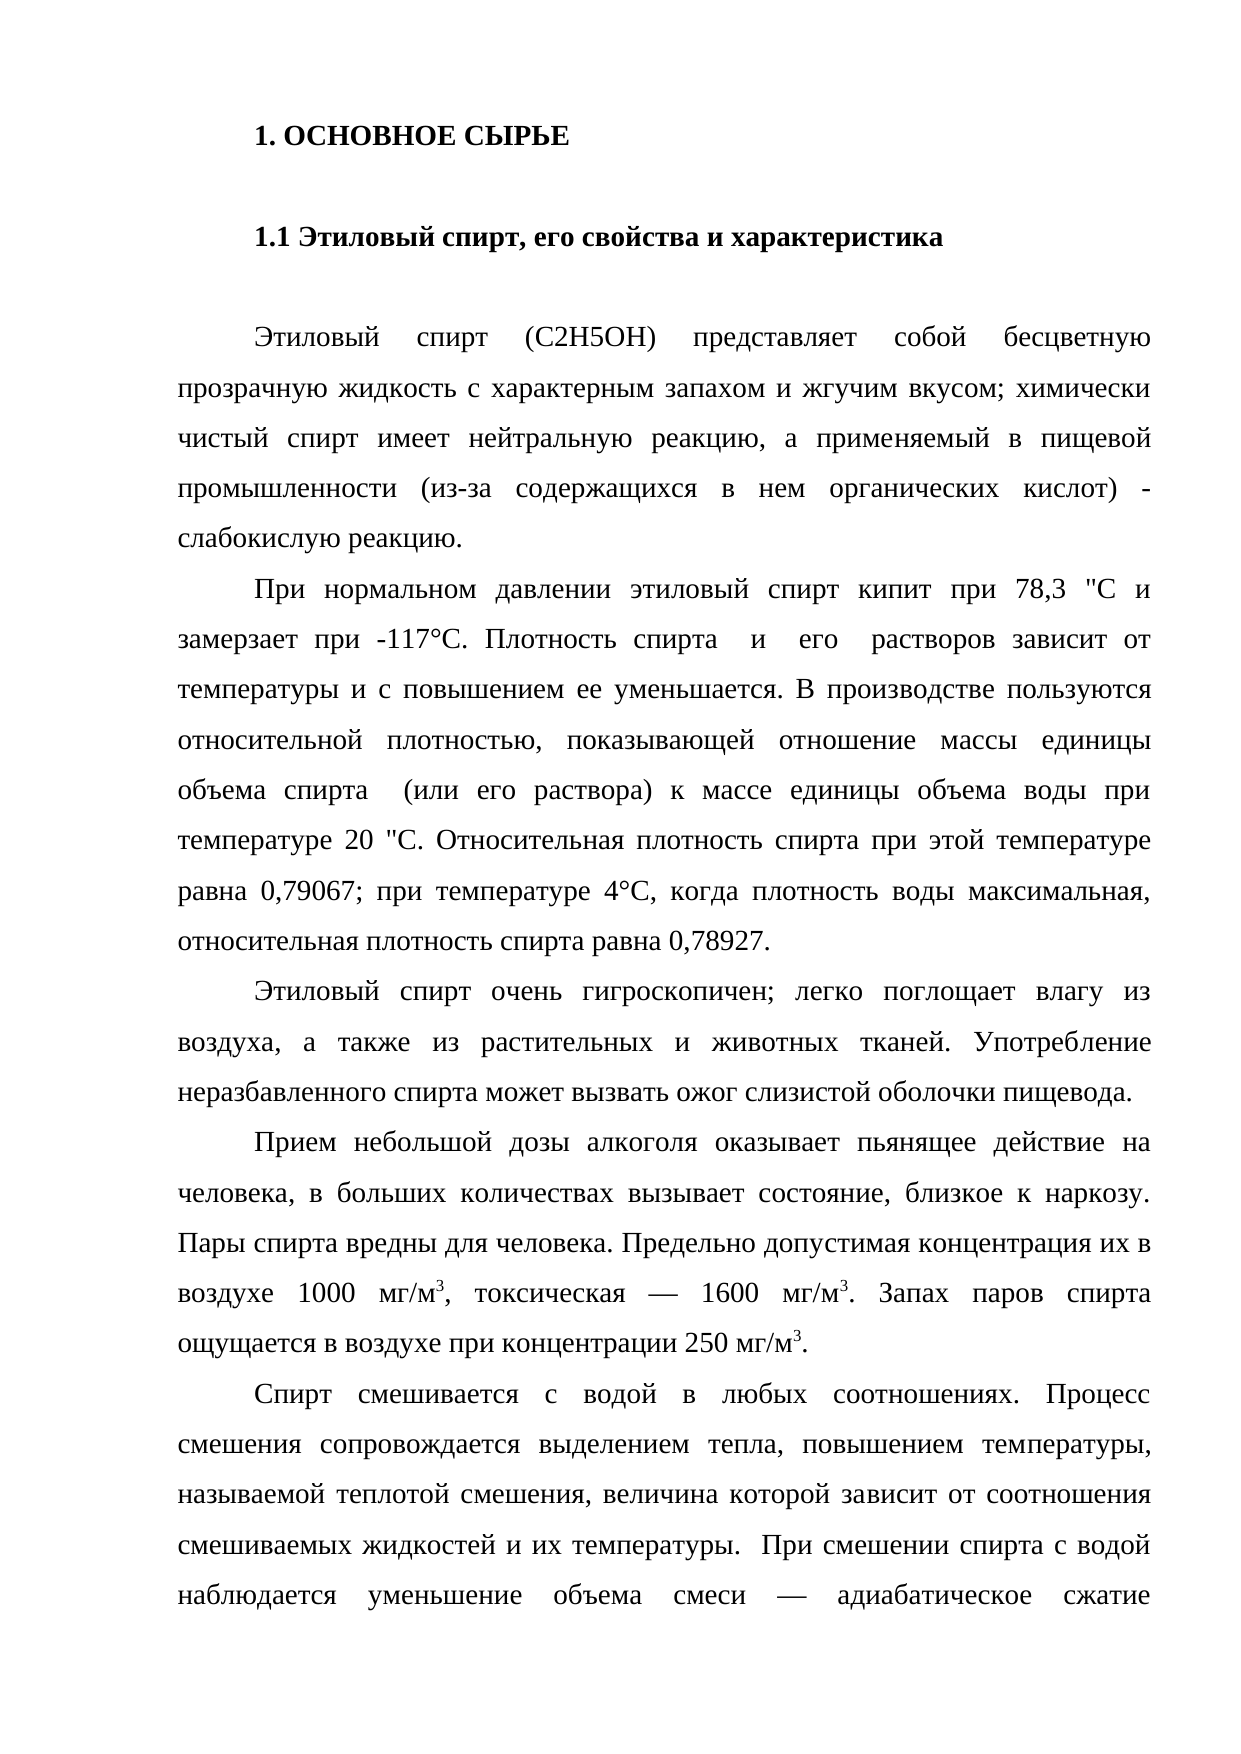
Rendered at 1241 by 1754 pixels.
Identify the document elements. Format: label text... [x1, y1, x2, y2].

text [177, 1376, 1152, 1611]
text Прием небольшой дозы алкоголя оказывает пьянящее действие на человека, в больших количествах вызывает состояние, близкое к наркозу. Пары спирта вредны для человека. Предельно допустимая концентрация их в воздухе 1000 мг/м3, токсическая — 1600 мг/м3. Запах паров спирта ощущается в воздухе при концентрации 250 мг/м3. [177, 1124, 1152, 1359]
text Этиловый спирт очень гигроскопичен; легко поглощает влагу из воздуха, а также из растительных и животных тканей. Употребление неразбавленного спирта может вызвать ожог слизистой оболочки пищевода. [177, 973, 1152, 1108]
text Этиловый спирт (С2Н5ОН) представляет собой бесцветную прозрачную жидкость с характерным запахом и жгучим вкусом; химически чистый спирт имеет нейтральную реакцию, а применяемый в пищевой промышленности (из-за содержащихся в нем органических кислот) - слабокислую реакцию. [177, 319, 1152, 554]
text При нормальном давлении этиловый спирт кипит при 78,3 "С и замерзает при -117°С. Плотность спирта и его растворов зависит от температуры и с повышением ее уменьшается. В производстве пользуются относительной плотностью, показывающей отношение массы единицы объема спирта (или его раствора) к массе единицы объема воды при температуре 20 "С. Относительная плотность спирта при этой температуре равна 0,79067; при температуре 4°С, когда плотность воды максимальная, относительная плотность спирта равна 0,78927. [177, 571, 1152, 957]
text 1. ОСНОВНОЕ СЫРЬЕ [177, 118, 1152, 152]
text 1.1 Этиловый спирт, его свойства и характеристика [177, 219, 1152, 252]
